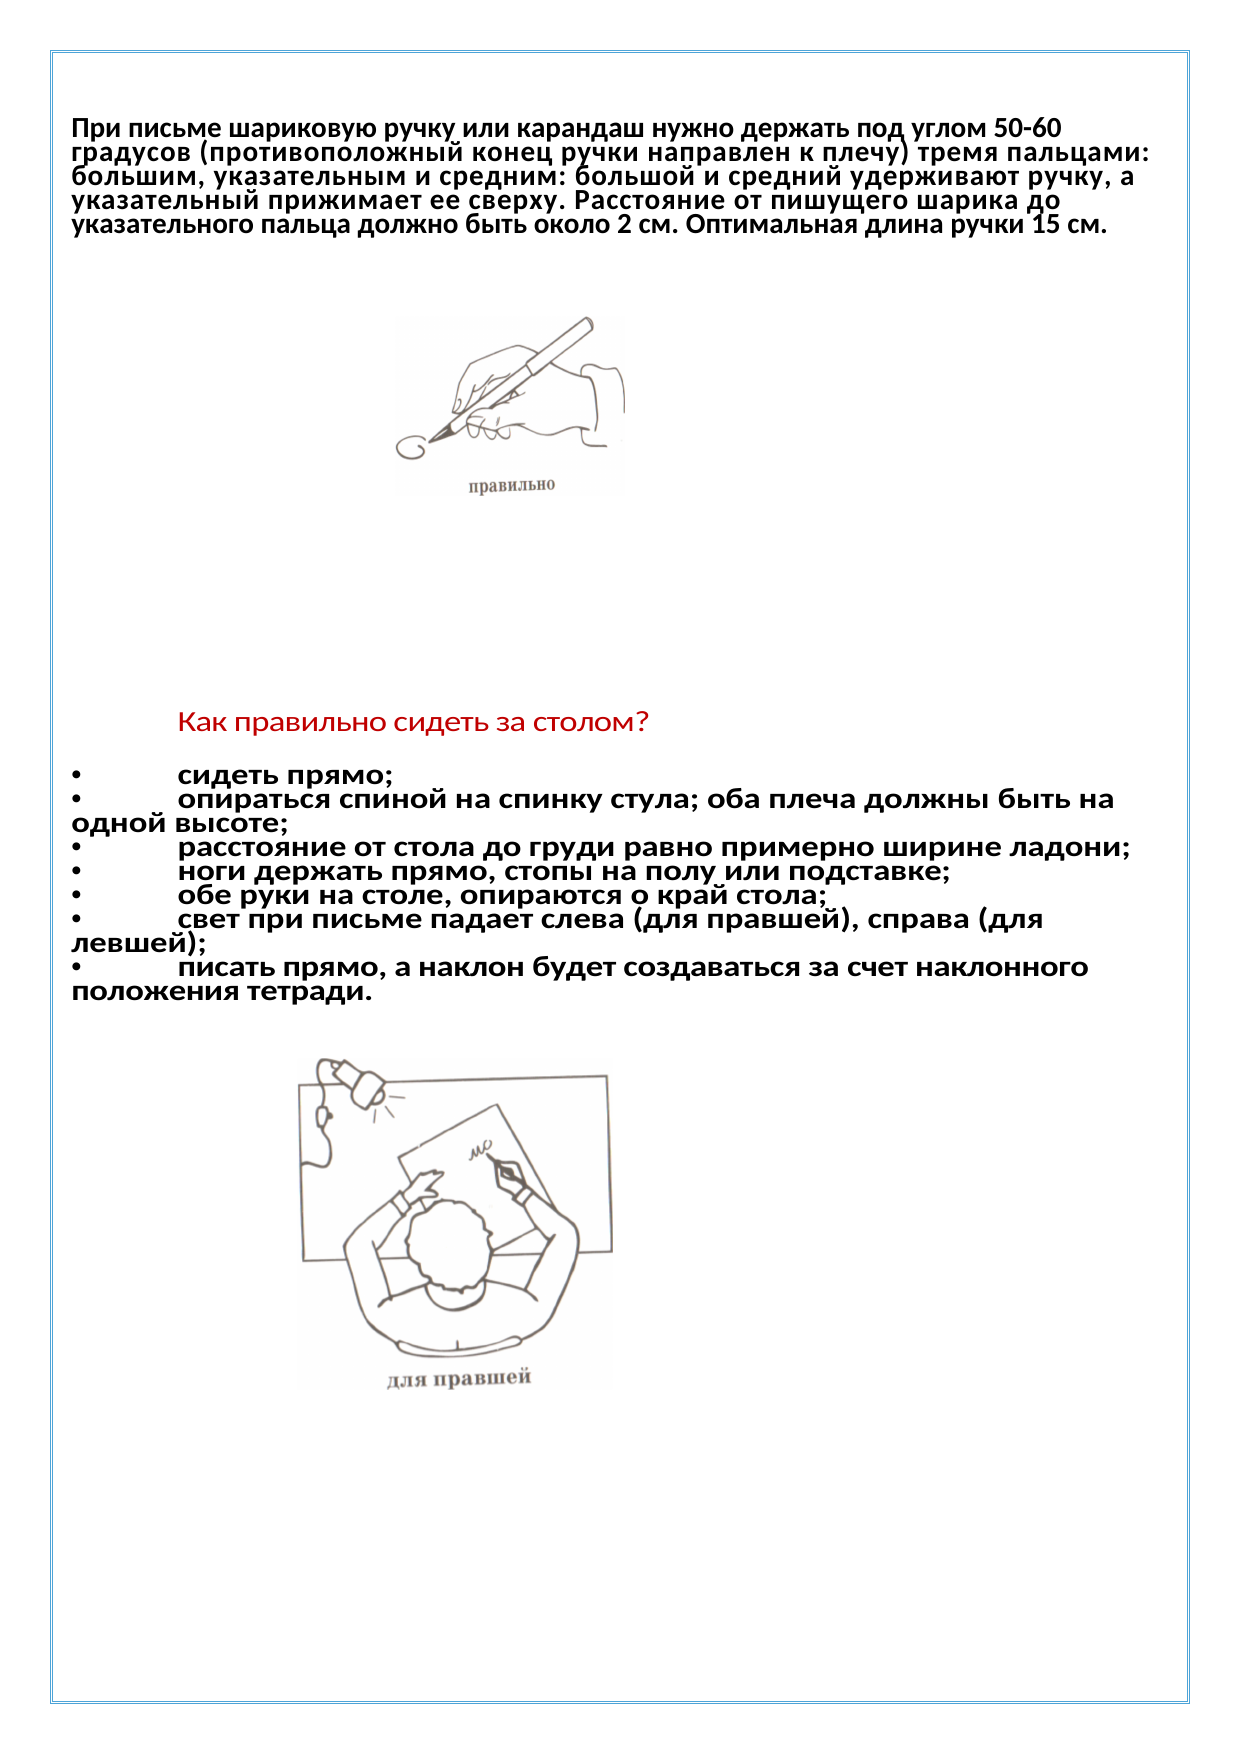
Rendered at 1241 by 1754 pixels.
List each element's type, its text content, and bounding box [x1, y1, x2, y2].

picture [298, 1059, 613, 1390]
list расстояние от стола до груди равно примерно ширине ладони; [71, 837, 1152, 861]
list опираться спиной на спинку стула; оба плеча должны быть на одной высоте; [71, 789, 1152, 837]
text Как правильно сидеть за столом? [177, 703, 1152, 739]
list сидеть прямо; [71, 765, 1152, 789]
text При письме шариковую ручку или карандаш нужно держать под углом 50-60 градусов (противоположный конец ручки направлен к плечу) тремя пальцами: большим, указательным и средним: большой и средний удерживают ручку, а указательный прижимает ее сверху. Расстояние от пишущего шарика до указательного пальца должно быть около 2 см. Оптимальная длина ручки 15 см. [71, 118, 1152, 238]
picture [396, 317, 625, 495]
list свет при письме падает слева (для правшей), справа (для левшей); [71, 909, 1152, 957]
list ноги держать прямо, стопы на полу или подставке; [71, 861, 1152, 885]
list обе руки на столе, опираются о край стола; [71, 885, 1152, 909]
list писать прямо, а наклон будет создаваться за счет наклонного положения тетради. [71, 957, 1152, 1005]
